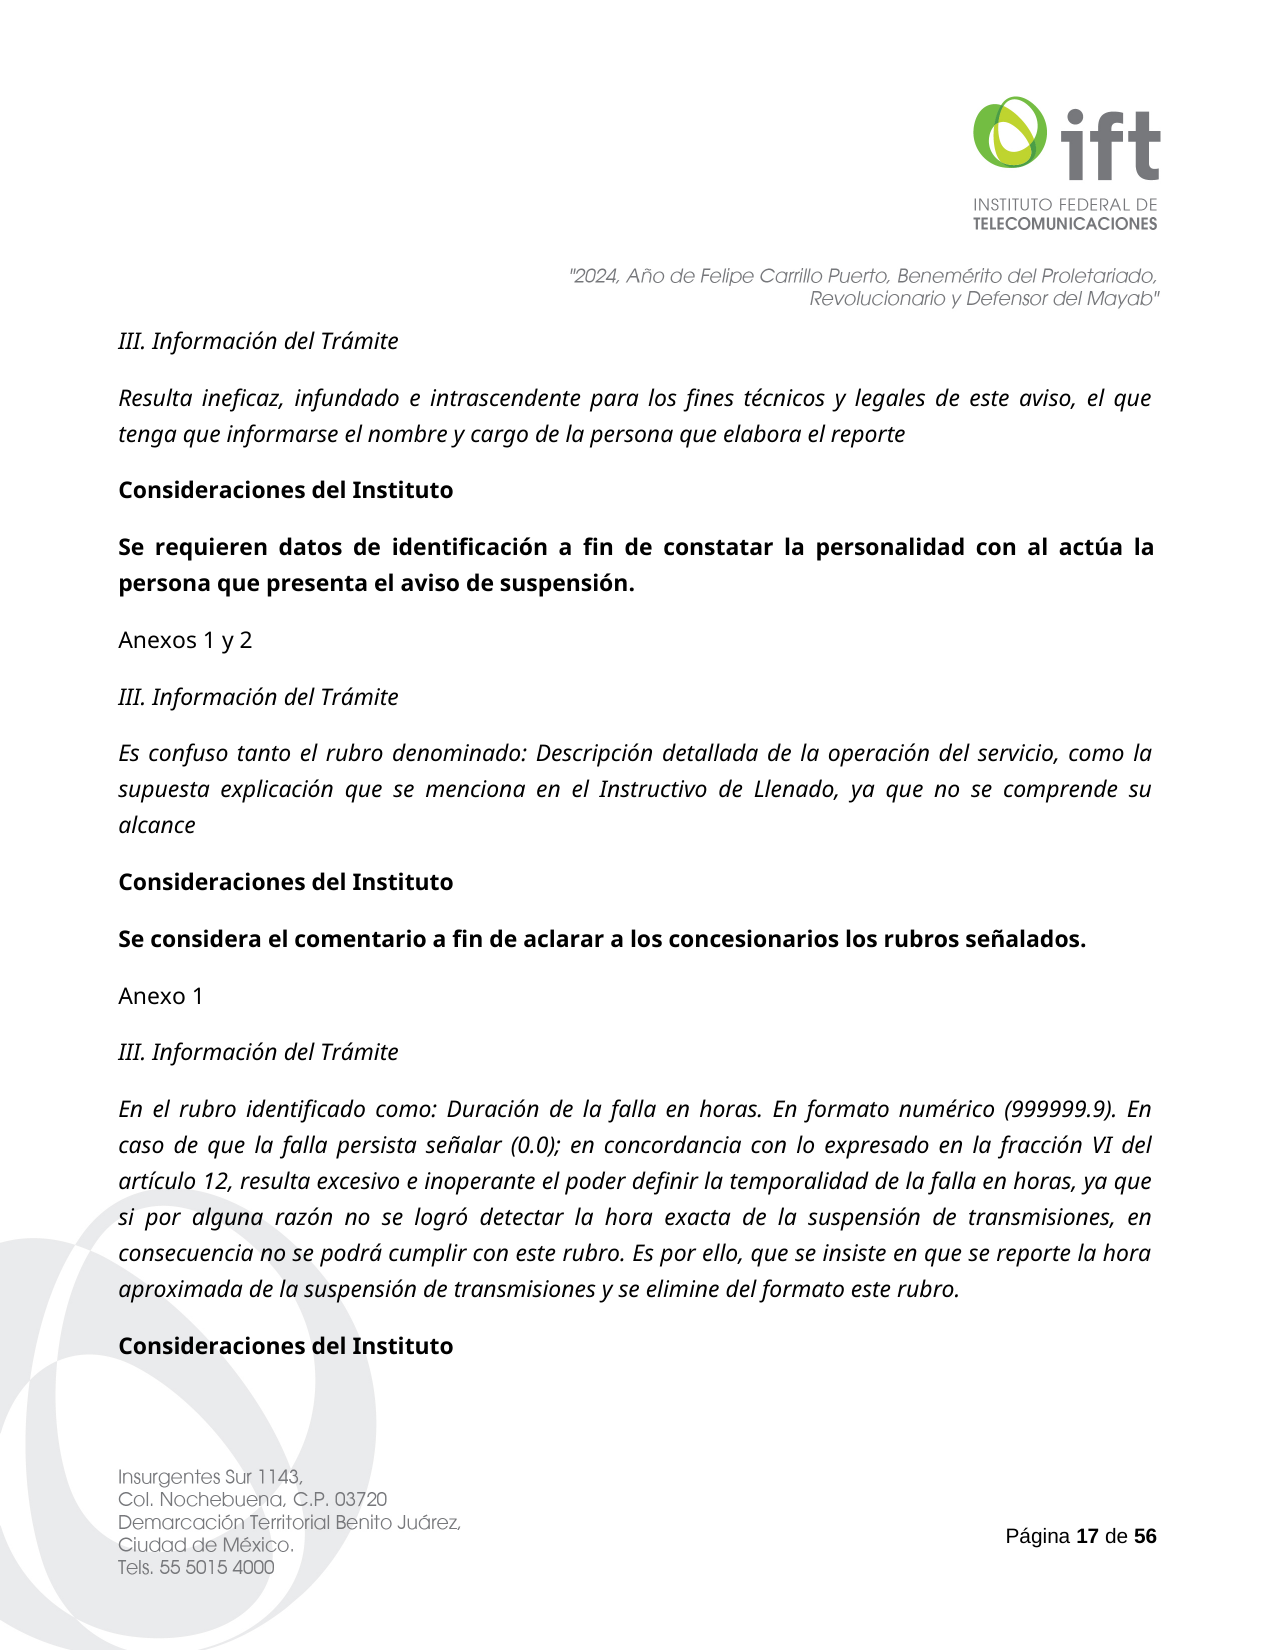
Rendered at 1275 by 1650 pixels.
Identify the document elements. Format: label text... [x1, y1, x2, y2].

text III. Información del Trámite [118, 325, 1157, 356]
text Consideraciones del Instituto [118, 474, 1157, 506]
text Se considera el comentario a fin de aclarar a los concesionarios los rubros señalados. [118, 923, 1157, 954]
text Se requieren datos de identificación a fin de constatar la personalidad con al actúa la persona que presenta el aviso de suspensión. [118, 531, 1157, 598]
text Consideraciones del Instituto [118, 866, 1157, 897]
picture [0, 0, 1275, 1650]
text Es confuso tanto el rubro denominado: Descripción detallada de la operación del servicio, como la supuesta explicación que se menciona en el Instructivo de Llenado, ya que no se comprende su alcance [118, 737, 1157, 841]
text Consideraciones del Instituto [118, 1329, 1157, 1361]
text Resulta ineficaz, infundado e intrascendente para los fines técnicos y legales de este aviso, el que tenga que informarse el nombre y cargo de la persona que elabora el reporte [118, 382, 1157, 449]
text III. Información del Trámite [118, 681, 1157, 712]
text III. Información del Trámite [118, 1036, 1157, 1068]
text Anexos 1 y 2 [118, 624, 1157, 655]
text Anexo 1 [118, 979, 1157, 1011]
text En el rubro identificado como: Duración de la falla en horas. En formato numérico (999999.9). En caso de que la falla persista señalar (0.0); en concordancia con lo expresado en la fracción VI del artículo 12, resulta excesivo e inoperante el poder definir la temporalidad de la falla en horas, ya que si por alguna razón no se logró detectar la hora exacta de la suspensión de transmisiones, en consecuencia no se podrá cumplir con este rubro. Es por ello, que se insiste en que se reporte la hora aproximada de la suspensión de transmisiones y se elimine del formato este rubro. [118, 1093, 1157, 1304]
